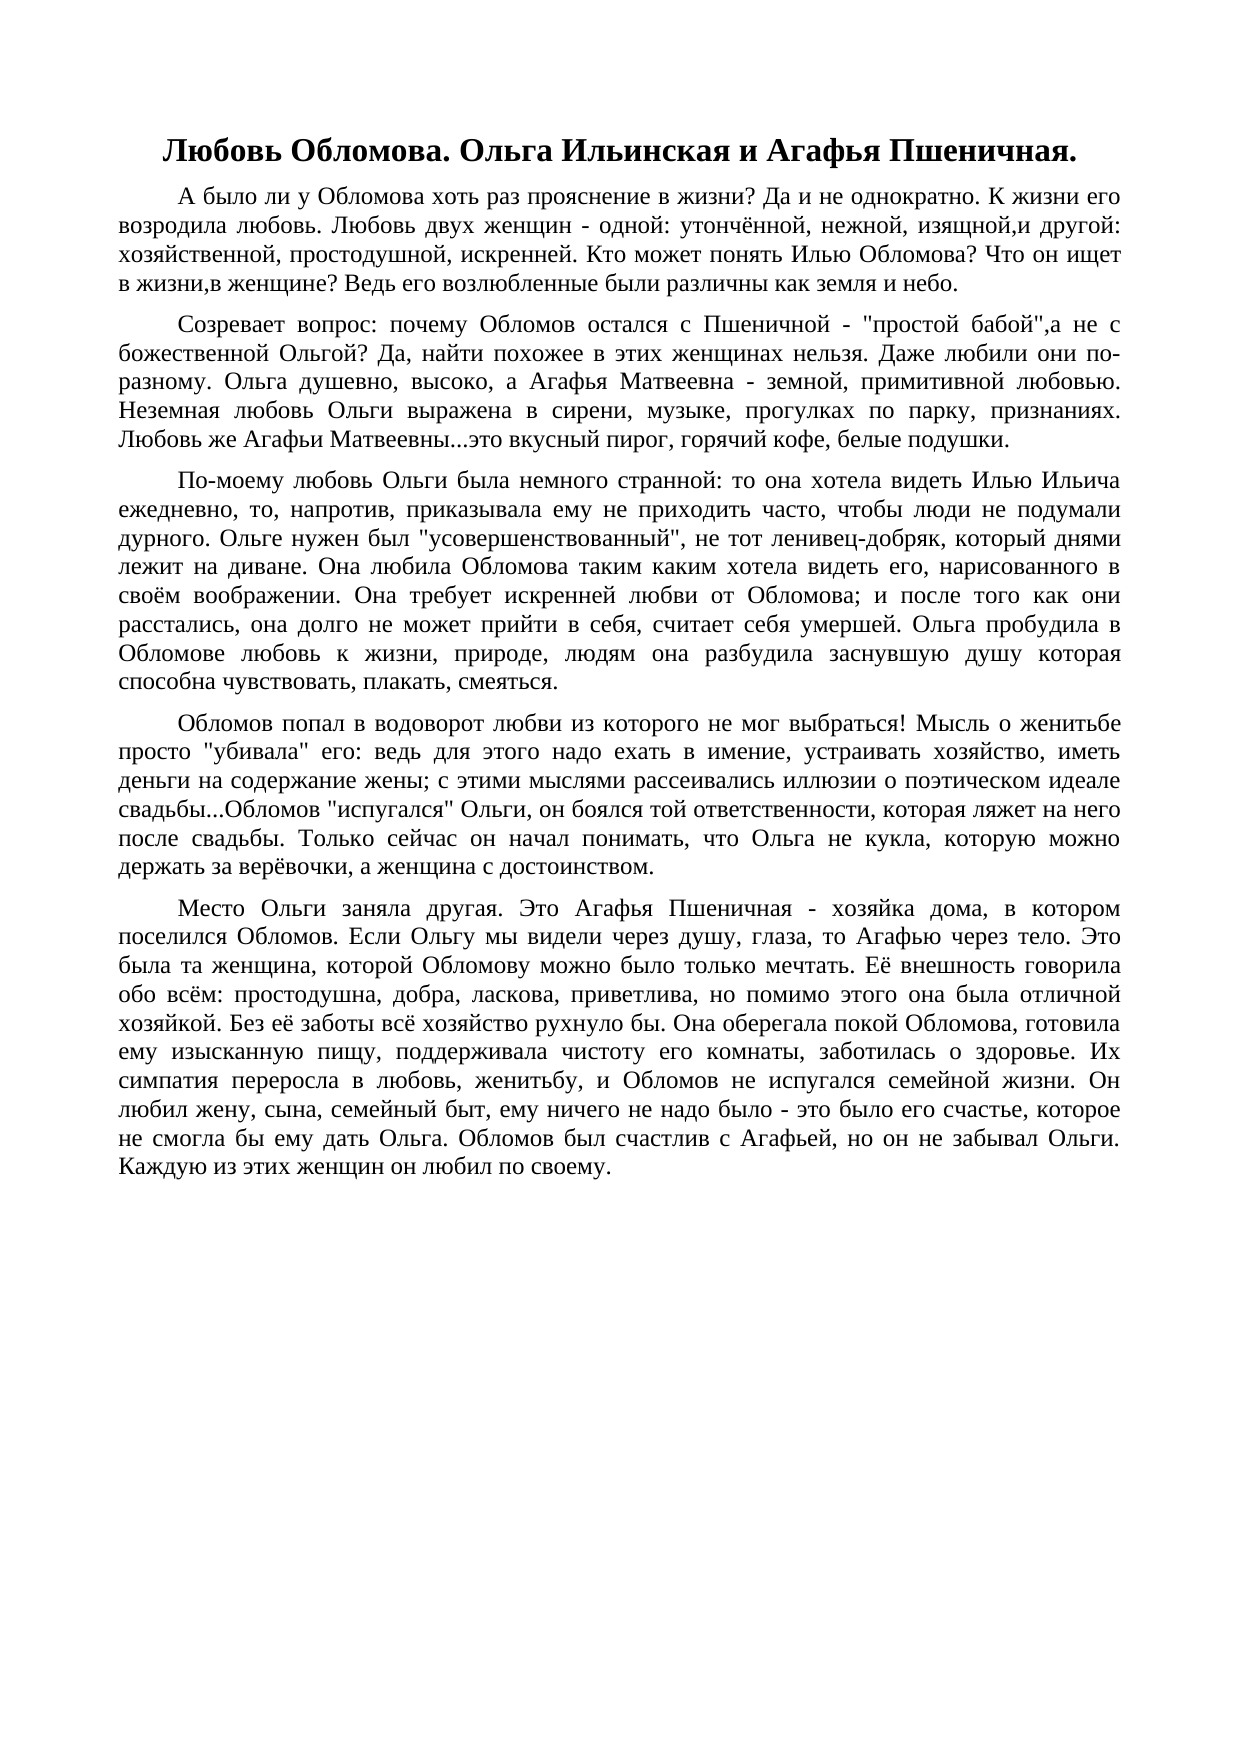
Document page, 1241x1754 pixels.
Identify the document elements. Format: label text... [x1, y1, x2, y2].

text Любовь Обломова. Ольга Ильинская и Агафья Пшеничная. [118, 131, 1122, 169]
text Обломов попал в водоворот любви из которого не мог выбраться! Мысль о женитьбе просто "убивала" его: ведь для этого надо ехать в имение, устраивать хозяйство, иметь деньги на содержание жены; с этими мыслями рассеивались иллюзии о поэтическом идеале свадьбы...Обломов "испугался" Ольги, он боялся той ответственности, которая ляжет на него после свадьбы. Только сейчас он начал понимать, что Ольга не кукла, которую можно держать за верёвочки, а женщина с достоинством. [118, 708, 1122, 880]
text А было ли у Обломова хоть раз прояснение в жизни? Да и не однократно. К жизни его возродила любовь. Любовь двух женщин - одной: утончённой, нежной, изящной,и другой: хозяйственной, простодушной, искренней. Кто может понять Илью Обломова? Что он ищет в жизни,в женщине? Ведь его возлюбленные были различны как земля и небо. [118, 181, 1122, 296]
text Созревает вопрос: почему Обломов остался с Пшеничной - "простой бабой",а не с божественной Ольгой? Да, найти похожее в этих женщинах нельзя. Даже любили они по-разному. Ольга душевно, высоко, а Агафья Матвеевна - земной, примитивной любовью. Неземная любовь Ольги выражена в сирени, музыке, прогулках по парку, признаниях. Любовь же Агафьи Матвеевны...это вкусный пирог, горячий кофе, белые подушки. [118, 309, 1122, 453]
text Место Ольги заняла другая. Это Агафья Пшеничная - хозяйка дома, в котором поселился Обломов. Если Ольгу мы видели через душу, глаза, то Агафью через тело. Это была та женщина, которой Обломову можно было только мечтать. Её внешность говорила обо всём: простодушна, добра, ласкова, приветлива, но помимо этого она была отличной хозяйкой. Без её заботы всё хозяйство рухнуло бы. Она оберегала покой Обломова, готовила ему изысканную пищу, поддерживала чистоту его комнаты, заботилась о здоровье. Их симпатия переросла в любовь, женитьбу, и Обломов не испугался семейной жизни. Он любил жену, сына, семейный быт, ему ничего не надо было - это было его счастье, которое не смогла бы ему дать Ольга. Обломов был счастлив с Агафьей, но он не забывал Ольги. Каждую из этих женщин он любил по своему. [118, 893, 1122, 1180]
text По-моему любовь Ольги была немного странной: то она хотела видеть Илью Ильича ежедневно, то, напротив, приказывала ему не приходить часто, чтобы люди не подумали дурного. Ольге нужен был "усовершенствованный", не тот ленивец-добряк, который днями лежит на диване. Она любила Обломова таким каким хотела видеть его, нарисованного в своём воображении. Она требует искренней любви от Обломова; и после того как они расстались, она долго не может прийти в себя, считает себя умершей. Ольга пробудила в Обломове любовь к жизни, природе, людям она разбудила заснувшую душу которая способна чувствовать, плакать, смеяться. [118, 465, 1122, 695]
